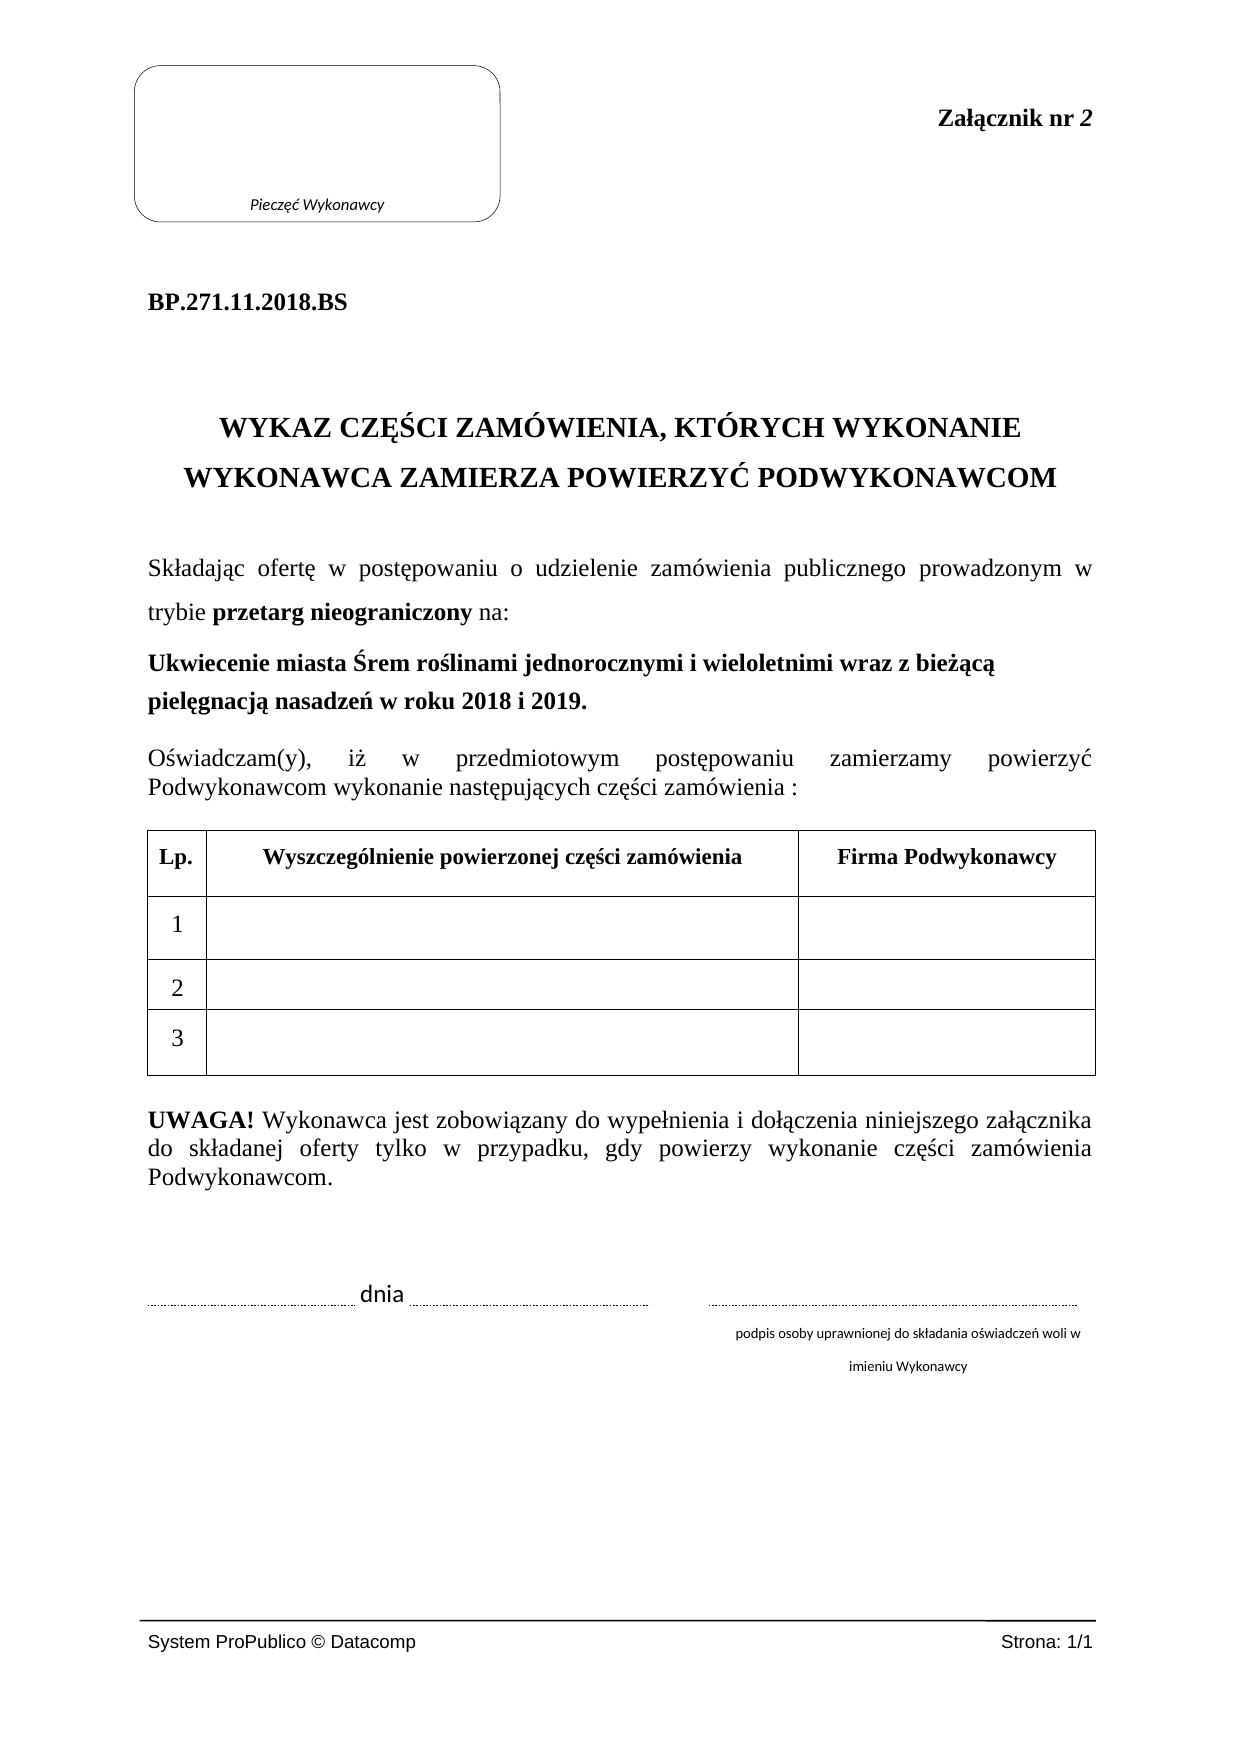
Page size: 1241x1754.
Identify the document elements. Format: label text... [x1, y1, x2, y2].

text UWAGA! Wykonawca jest zobowiązany do wypełnienia i dołączenia niniejszego załącznika do składanej oferty tylko w przypadku, gdy powierzy wykonanie części zamówienia Podwykonawcom. [148, 1105, 1093, 1191]
table_cell 2 [148, 960, 206, 1009]
text Ukwiecenie miasta Śrem roślinami jednorocznymi i wieloletnimi wraz z bieżącą pielęgnacją nasadzeń w roku 2018 i 2019. [148, 640, 1093, 715]
text Oświadczam(y), iż w przedmiotowym postępowaniu zamierzamy powierzyć Podwykonawcom wykonanie następujących części zamówienia : [148, 743, 1093, 801]
table_cell [207, 897, 798, 959]
table_header Firma Podwykonawcy [799, 831, 1095, 896]
table_header Lp. [148, 831, 206, 896]
table_cell [799, 897, 1095, 959]
table_cell [207, 960, 798, 1009]
table_header Wyszczególnienie powierzonej części zamówienia [207, 831, 798, 896]
text BP.271.11.2018.BS [148, 287, 1093, 316]
table_cell [799, 1010, 1095, 1075]
table_cell 1 [148, 897, 206, 959]
text dnia [148, 1278, 1093, 1309]
table_cell 3 [148, 1010, 206, 1075]
table_cell [207, 1010, 798, 1075]
subtitle Załącznik nr 2 [207, 103, 1093, 132]
text WYKAZ CZĘŚCI ZAMÓWIENIA, KTÓRYCH WYKONANIE WYKONAWCA ZAMIERZA POWIERZYĆ PODWYKONAWCOM [148, 410, 1093, 493]
text podpis osoby uprawnionej do składania oświadczeń woli w imieniu Wykonawcy [723, 1324, 1093, 1388]
table_cell [799, 960, 1095, 1009]
text Składając ofertę w postępowaniu o udzielenie zamówienia publicznego prowadzonym w trybie przetarg nieograniczony na: [148, 553, 1093, 625]
